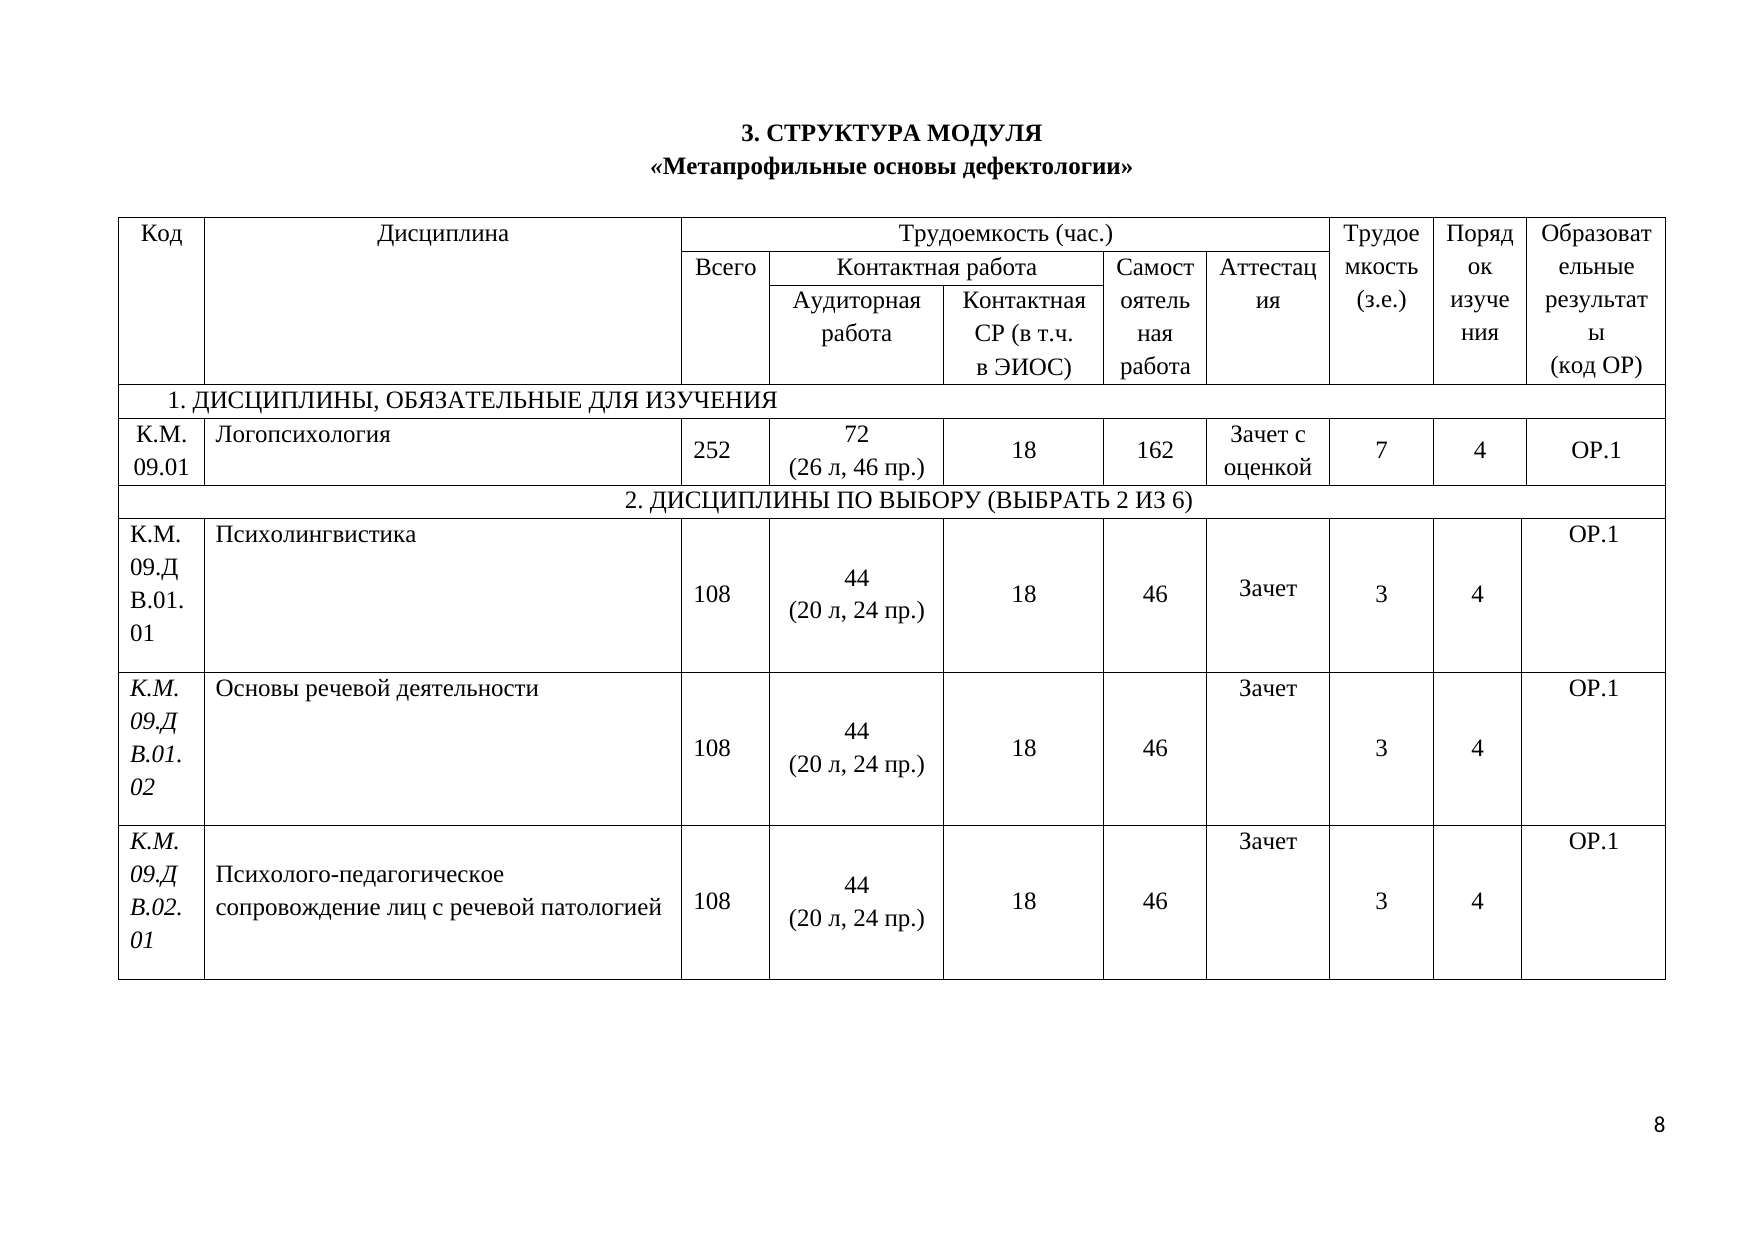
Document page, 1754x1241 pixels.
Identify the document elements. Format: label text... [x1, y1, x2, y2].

table_cell К.М.09.ДВ.01.02 [119, 673, 204, 825]
table_header Образовательные результаты (код ОР) [1527, 218, 1665, 384]
table_cell 46 [1104, 519, 1206, 672]
table_cell Зачет [1207, 673, 1329, 825]
table_cell 162 [1104, 419, 1206, 484]
table_cell 44 (20 л, 24 пр.) [770, 519, 943, 672]
table_header Дисциплина [205, 218, 681, 384]
table_cell ОР.1 [1522, 519, 1665, 672]
text «Метапрофильные основы дефектологии» [118, 151, 1665, 180]
table_cell Зачет [1207, 826, 1329, 979]
table_cell 18 [944, 419, 1103, 484]
table_cell 3 [1330, 673, 1433, 825]
table_cell 252 [682, 419, 769, 484]
table_header Трудоемкость (час.) [682, 218, 1329, 251]
table_cell 4 [1434, 673, 1521, 825]
table_cell 108 [682, 826, 769, 979]
table_cell 44 (20 л, 24 пр.) [770, 826, 943, 979]
table_cell 4 [1434, 826, 1521, 979]
table_cell 7 [1330, 419, 1433, 484]
text 3. Структура модуля [118, 118, 1665, 147]
table_cell Психолингвистика [205, 519, 681, 672]
table_header Код [119, 218, 204, 384]
table_cell ОР.1 [1522, 826, 1665, 979]
table_cell Аттестация [1207, 252, 1329, 384]
table_cell Логопсихология [205, 419, 681, 484]
table_cell 18 [944, 673, 1103, 825]
table_cell 18 [944, 519, 1103, 672]
table_cell 46 [1104, 826, 1206, 979]
table_cell Основы речевой деятельности [205, 673, 681, 825]
table_cell 108 [682, 673, 769, 825]
table_cell Контактная работа [770, 252, 1103, 284]
table_cell Всего [682, 252, 769, 384]
table_cell Психолого-педагогическое сопровождение лиц с речевой патологией [205, 826, 681, 979]
table_cell 3 [1330, 826, 1433, 979]
table_cell К.М.09.ДВ.01.01 [119, 519, 204, 672]
table_cell 72 (26 л, 46 пр.) [770, 419, 943, 484]
table_cell 46 [1104, 673, 1206, 825]
table_header Трудоемкость (з.е.) [1330, 218, 1433, 384]
table_cell ОР.1 [1522, 673, 1665, 825]
table_cell 18 [944, 826, 1103, 979]
table_cell Зачет с оценкой [1207, 419, 1329, 484]
table_cell 108 [682, 519, 769, 672]
table_cell 4 [1434, 519, 1521, 672]
table_header Порядок изучения [1434, 218, 1526, 384]
table_cell Самостоятельная работа [1104, 252, 1206, 384]
table_cell Контактная СР (в т.ч. в ЭИОС) [944, 286, 1103, 384]
table_cell 4 [1434, 419, 1526, 484]
table_cell Зачет [1207, 519, 1329, 672]
table_cell К.М.09.01 [119, 419, 204, 484]
table_cell 44 (20 л, 24 пр.) [770, 673, 943, 825]
table_cell ОР.1 [1527, 419, 1665, 484]
table_cell 3 [1330, 519, 1433, 672]
table_cell К.М.09.ДВ.02.01 [119, 826, 204, 979]
table_cell Дисциплины, обязательные для изучения [119, 385, 1665, 418]
table_cell Аудиторная работа [770, 286, 943, 384]
table_cell 2. Дисциплины по выбору (выбрать 2 из 6) [119, 486, 1665, 518]
